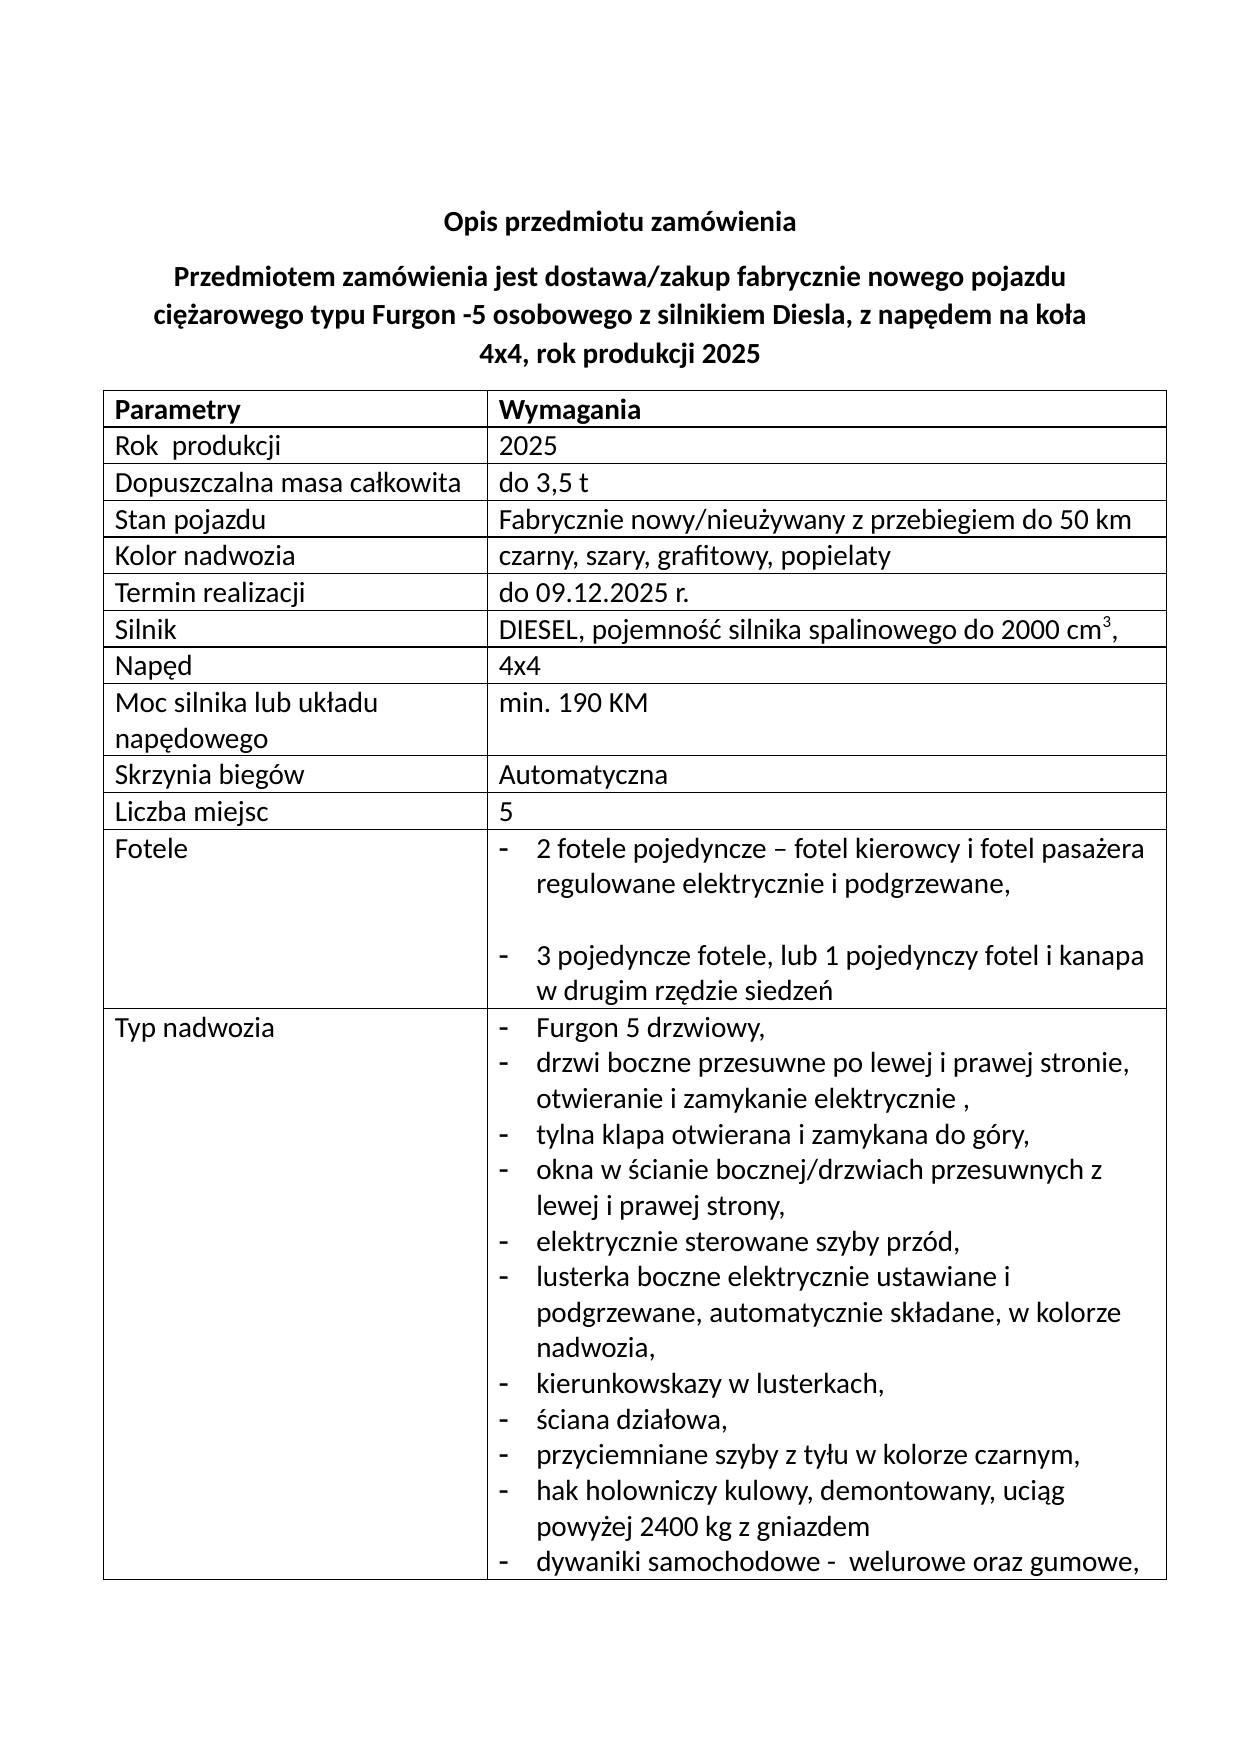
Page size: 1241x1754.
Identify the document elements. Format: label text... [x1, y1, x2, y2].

table_cell 5 [488, 793, 1166, 829]
table_cell Fotele [104, 830, 487, 1008]
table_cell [488, 1009, 1166, 1579]
table_header Wymagania [488, 391, 1166, 426]
table_cell Rok produkcji [104, 428, 487, 463]
table_cell Liczba miejsc [104, 793, 487, 829]
table_cell do 09.12.2025 r. [488, 574, 1166, 610]
table_cell Napęd [104, 648, 487, 683]
table_cell Fabrycznie nowy/nieużywany z przebiegiem do 50 km [488, 501, 1166, 536]
text Opis przedmiotu zamówienia [148, 203, 1093, 238]
table_cell Silnik [104, 611, 487, 646]
table_cell Kolor nadwozia [104, 538, 487, 573]
table_cell Skrzynia biegów [104, 756, 487, 792]
table_cell Termin realizacji [104, 574, 487, 610]
table_cell 2 fotele pojedyncze – fotel kierowcy i fotel pasażera regulowane elektrycznie i podgrzewane, 3 pojedyncze fotele, lub 1 pojedynczy fotel i kanapa w drugim rzędzie siedzeń [488, 830, 1166, 1008]
table_cell 4x4 [488, 648, 1166, 683]
table_cell Stan pojazdu [104, 501, 487, 536]
table_cell Moc silnika lub układu napędowego [104, 684, 487, 755]
table_cell czarny, szary, grafitowy, popielaty [488, 538, 1166, 573]
table_cell Typ nadwozia [104, 1009, 487, 1579]
table_cell do 3,5 t [488, 464, 1166, 500]
table_cell Automatyczna [488, 756, 1166, 792]
table_header Parametry [104, 391, 487, 426]
table_cell DIESEL, pojemność silnika spalinowego do 2000 cm3, [488, 611, 1166, 646]
table_cell 2025 [488, 428, 1166, 463]
text Przedmiotem zamówienia jest dostawa/zakup fabrycznie nowego pojazdu ciężarowego typu Furgon -5 osobowego z silnikiem Diesla, z napędem na koła 4x4, rok produkcji 2025 [148, 258, 1093, 370]
table_cell Dopuszczalna masa całkowita [104, 464, 487, 500]
table_cell min. 190 KM [488, 684, 1166, 755]
